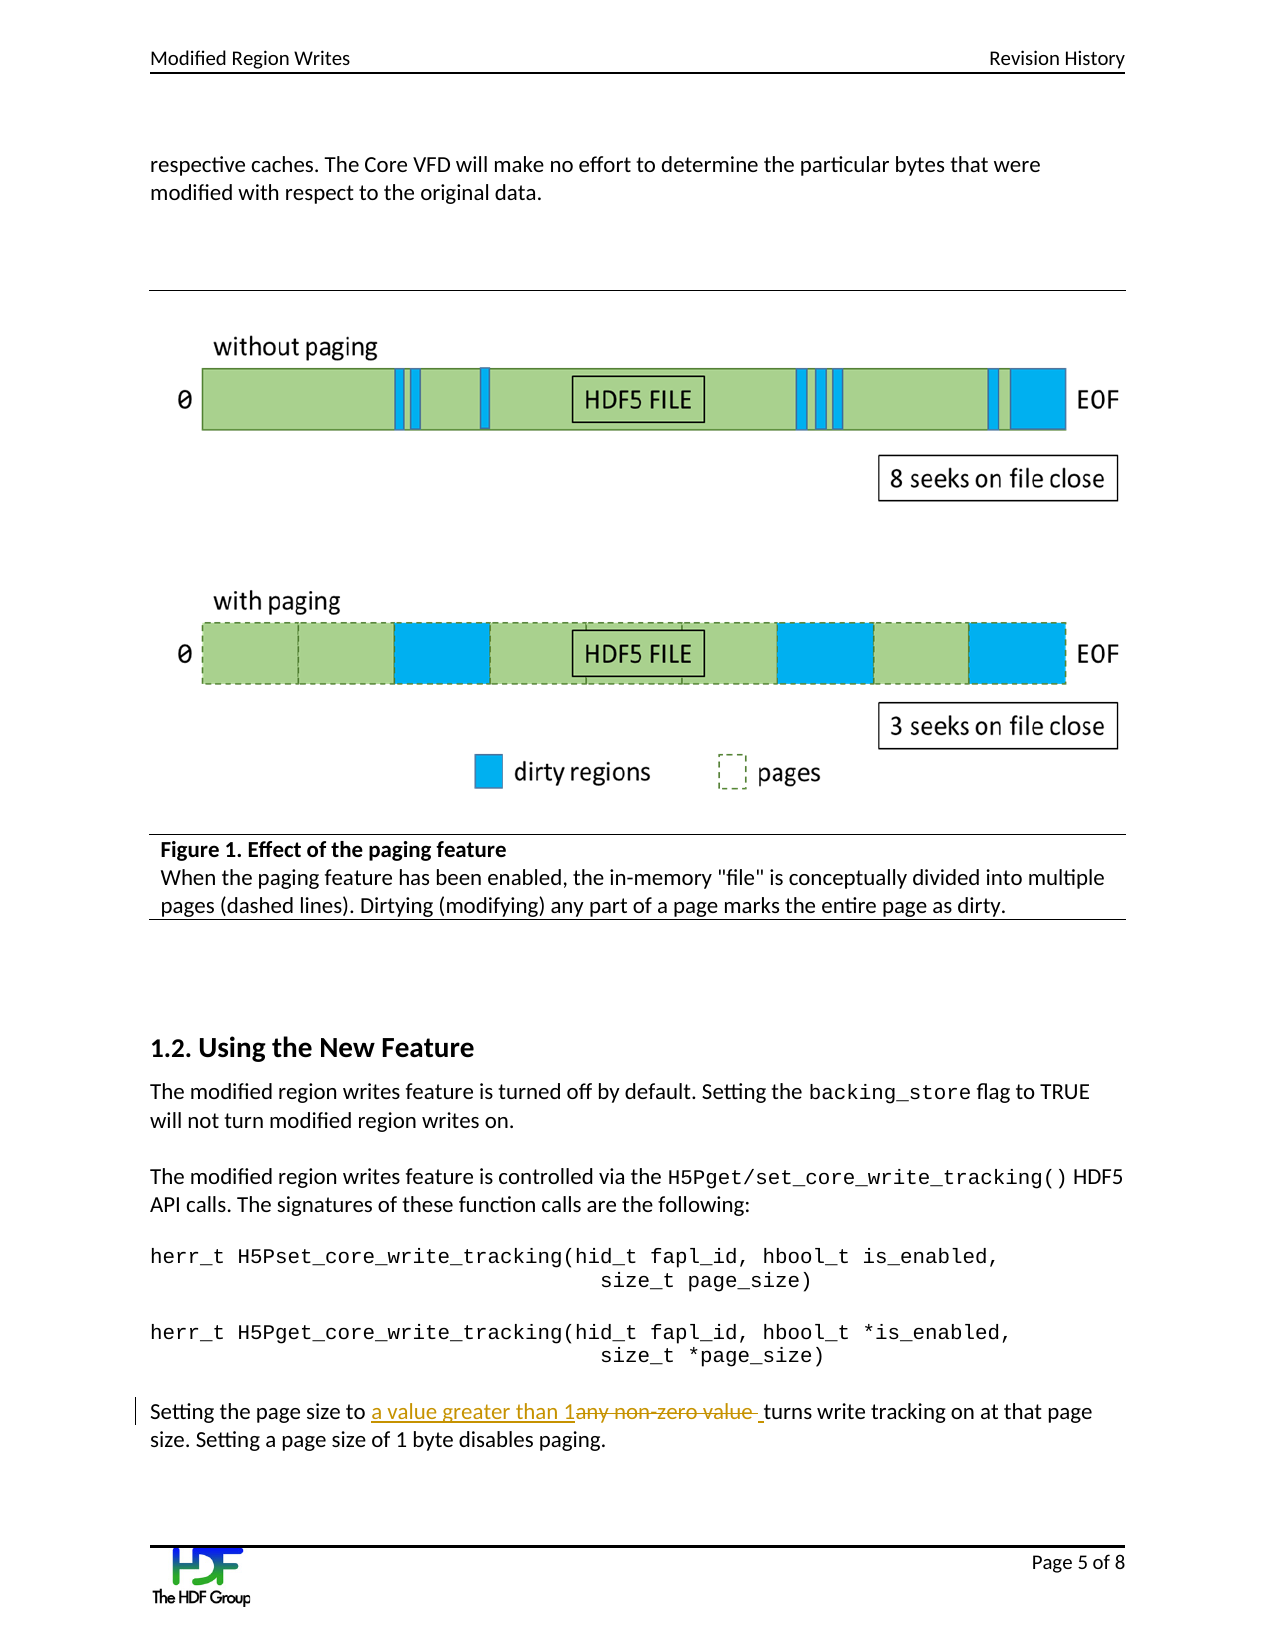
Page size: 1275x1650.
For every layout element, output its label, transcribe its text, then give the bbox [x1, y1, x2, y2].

subtitle Using the New Feature [150, 1029, 1125, 1065]
text The modified region writes feature is controlled via the H5Pget/set_core_write_tracking() HDF5 API calls. The signatures of these function calls are the following: [150, 1162, 1125, 1218]
text herr_t H5Pset_core_write_tracking(hid_t fapl_id, hbool_t is_enabled, [150, 1247, 1125, 1270]
table_cell Figure 1. Effect of the paging feature When the paging feature has been enabled, the in-memory "file" is conceptually divided into multiple pages (dashed lines). Dirtying (modifying) any part of a page marks the entire page as dirty. [149, 835, 1126, 919]
picture [160, 319, 1126, 806]
picture [152, 1548, 251, 1607]
table_header [149, 291, 1126, 834]
text Setting the page size to turns write tracking on at that page size. Setting a page size of 1 byte disables paging. [150, 1397, 1125, 1453]
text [150, 150, 1125, 206]
text herr_t H5Pget_core_write_tracking(hid_t fapl_id, hbool_t *is_enabled, [150, 1322, 1125, 1346]
text The modified region writes feature is turned off by default. Setting the backing_store flag to TRUE will not turn modified region writes on. [150, 1077, 1125, 1134]
text size_t *page_size) [600, 1346, 1125, 1369]
text size_t page_size) [600, 1270, 1125, 1294]
